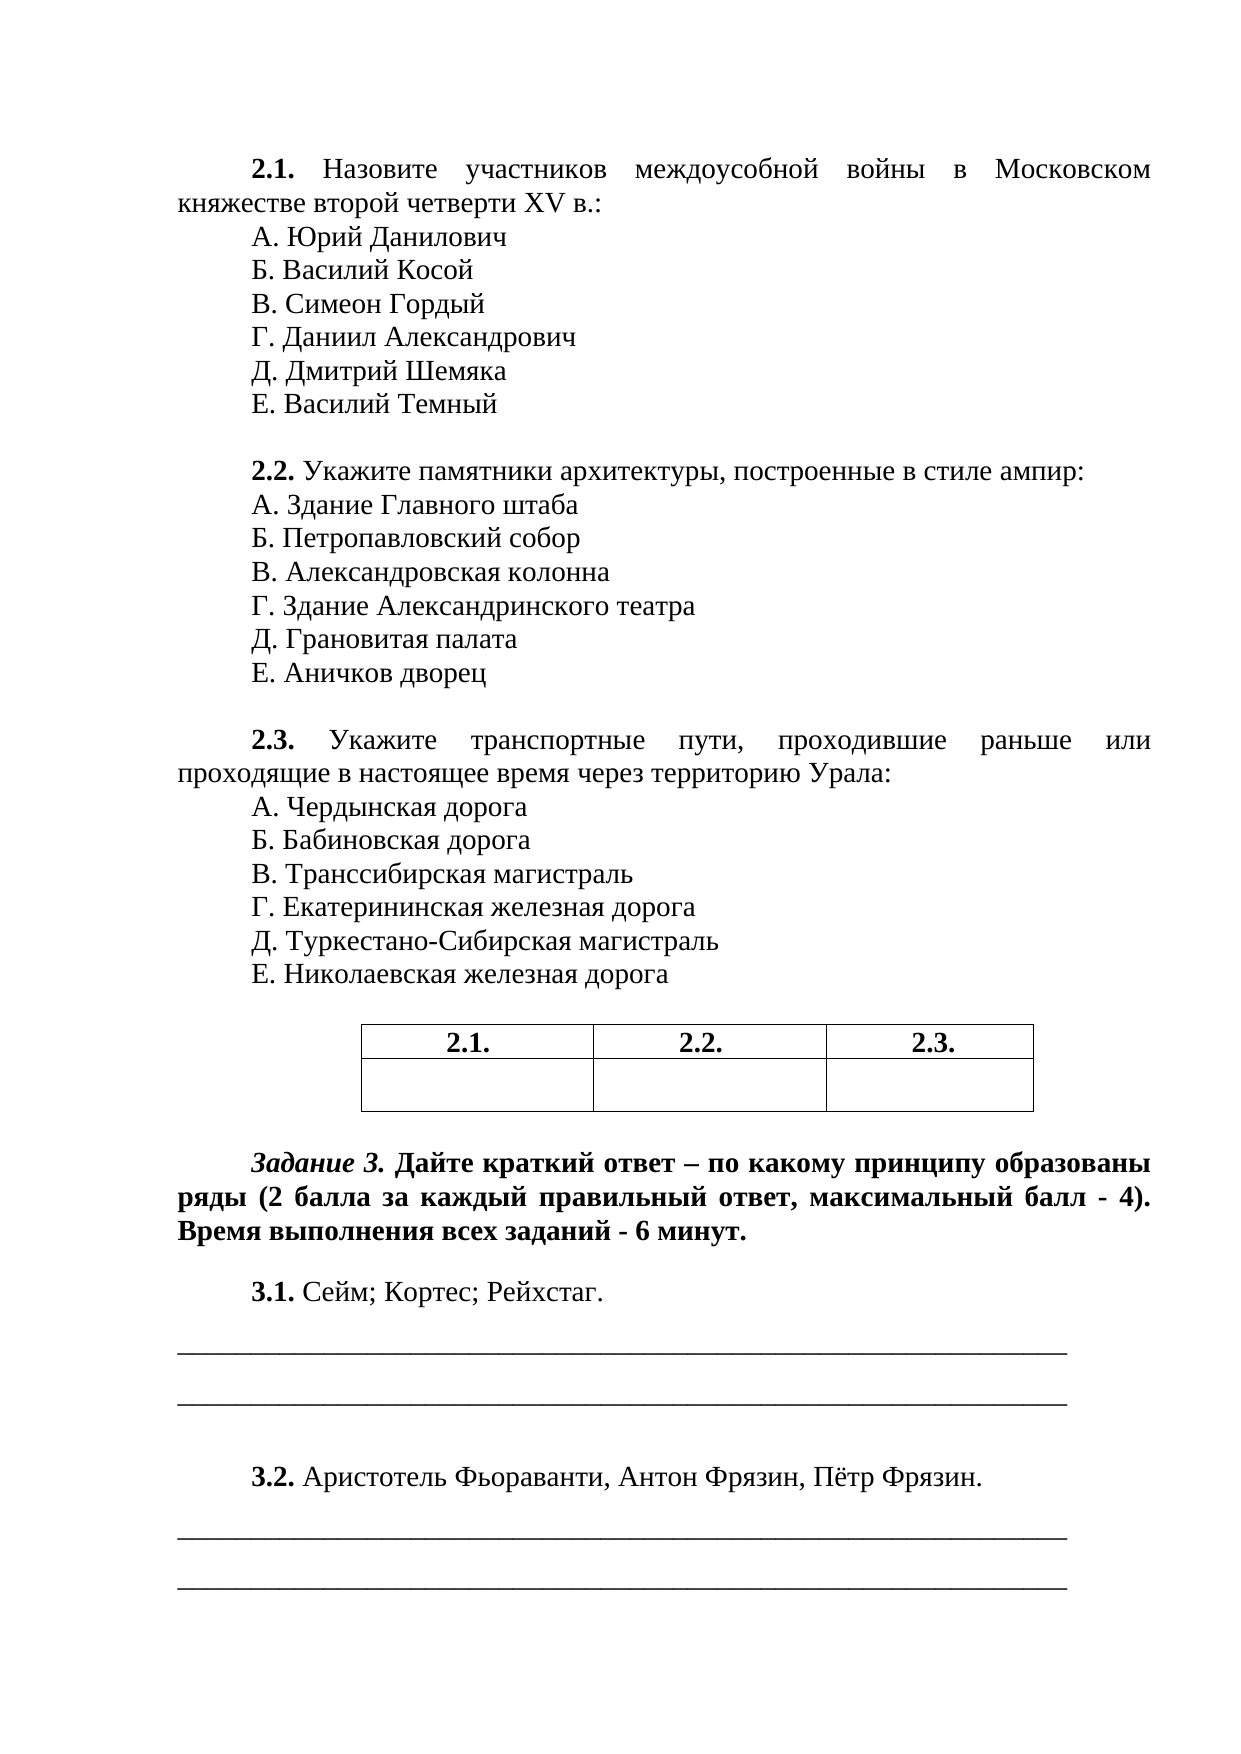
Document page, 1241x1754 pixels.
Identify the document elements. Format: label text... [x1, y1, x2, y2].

text Д. Грановитая палата [177, 621, 1152, 655]
text Б. Василий Косой [177, 252, 1152, 286]
text Б. Петропавловский собор [177, 521, 1152, 554]
table_header 2.1. [362, 1025, 593, 1058]
text 2.2. Укажите памятники архитектуры, построенные в стиле ампир: [177, 453, 1152, 487]
table_cell [362, 1059, 593, 1111]
text 3.1. Сейм; Кортес; Рейхстаг. [177, 1274, 1152, 1308]
text В. Транссибирская магистраль [177, 856, 1152, 889]
table_header 2.3. [827, 1025, 1033, 1058]
text А. Здание Главного штаба [177, 487, 1152, 521]
text А. Юрий Данилович [177, 219, 1152, 252]
text _____________________________________________________________ [177, 1509, 1152, 1542]
text Е. Василий Темный [177, 386, 1152, 420]
text Д. Туркестано-Сибирская магистраль [177, 923, 1152, 957]
text Г. Даниил Александрович [177, 319, 1152, 353]
table_cell [594, 1059, 826, 1111]
text _____________________________________________________________ [177, 1375, 1152, 1408]
text Е. Николаевская железная дорога [177, 957, 1152, 990]
text Г. Здание Александринского театра [177, 588, 1152, 621]
text В. Симеон Гордый [177, 286, 1152, 319]
text Задание 3. Дайте краткий ответ – по какому принципу образованы ряды (2 балла за каждый правильный ответ, максимальный балл - 4). Время выполнения всех заданий - 6 минут. [177, 1146, 1152, 1246]
text А. Чердынская дорога [177, 789, 1152, 822]
table_cell [827, 1059, 1033, 1111]
text _____________________________________________________________ [177, 1559, 1152, 1593]
text Б. Бабиновская дорога [177, 822, 1152, 856]
text Д. Дмитрий Шемяка [177, 353, 1152, 386]
text Г. Екатерининская железная дорога [177, 889, 1152, 923]
text 3.2. Аристотель Фьораванти, Антон Фрязин, Пётр Фрязин. [177, 1459, 1152, 1492]
text Е. Аничков дворец [177, 655, 1152, 688]
table_header 2.2. [594, 1025, 826, 1058]
text 2.3. Укажите транспортные пути, проходившие раньше или проходящие в настоящее время через территорию Урала: [177, 722, 1152, 789]
text 2.1. Назовите участников междоусобной войны в Московском княжестве второй четверти XV в.: [177, 152, 1152, 219]
text _____________________________________________________________ [177, 1324, 1152, 1358]
text В. Александровская колонна [177, 554, 1152, 588]
